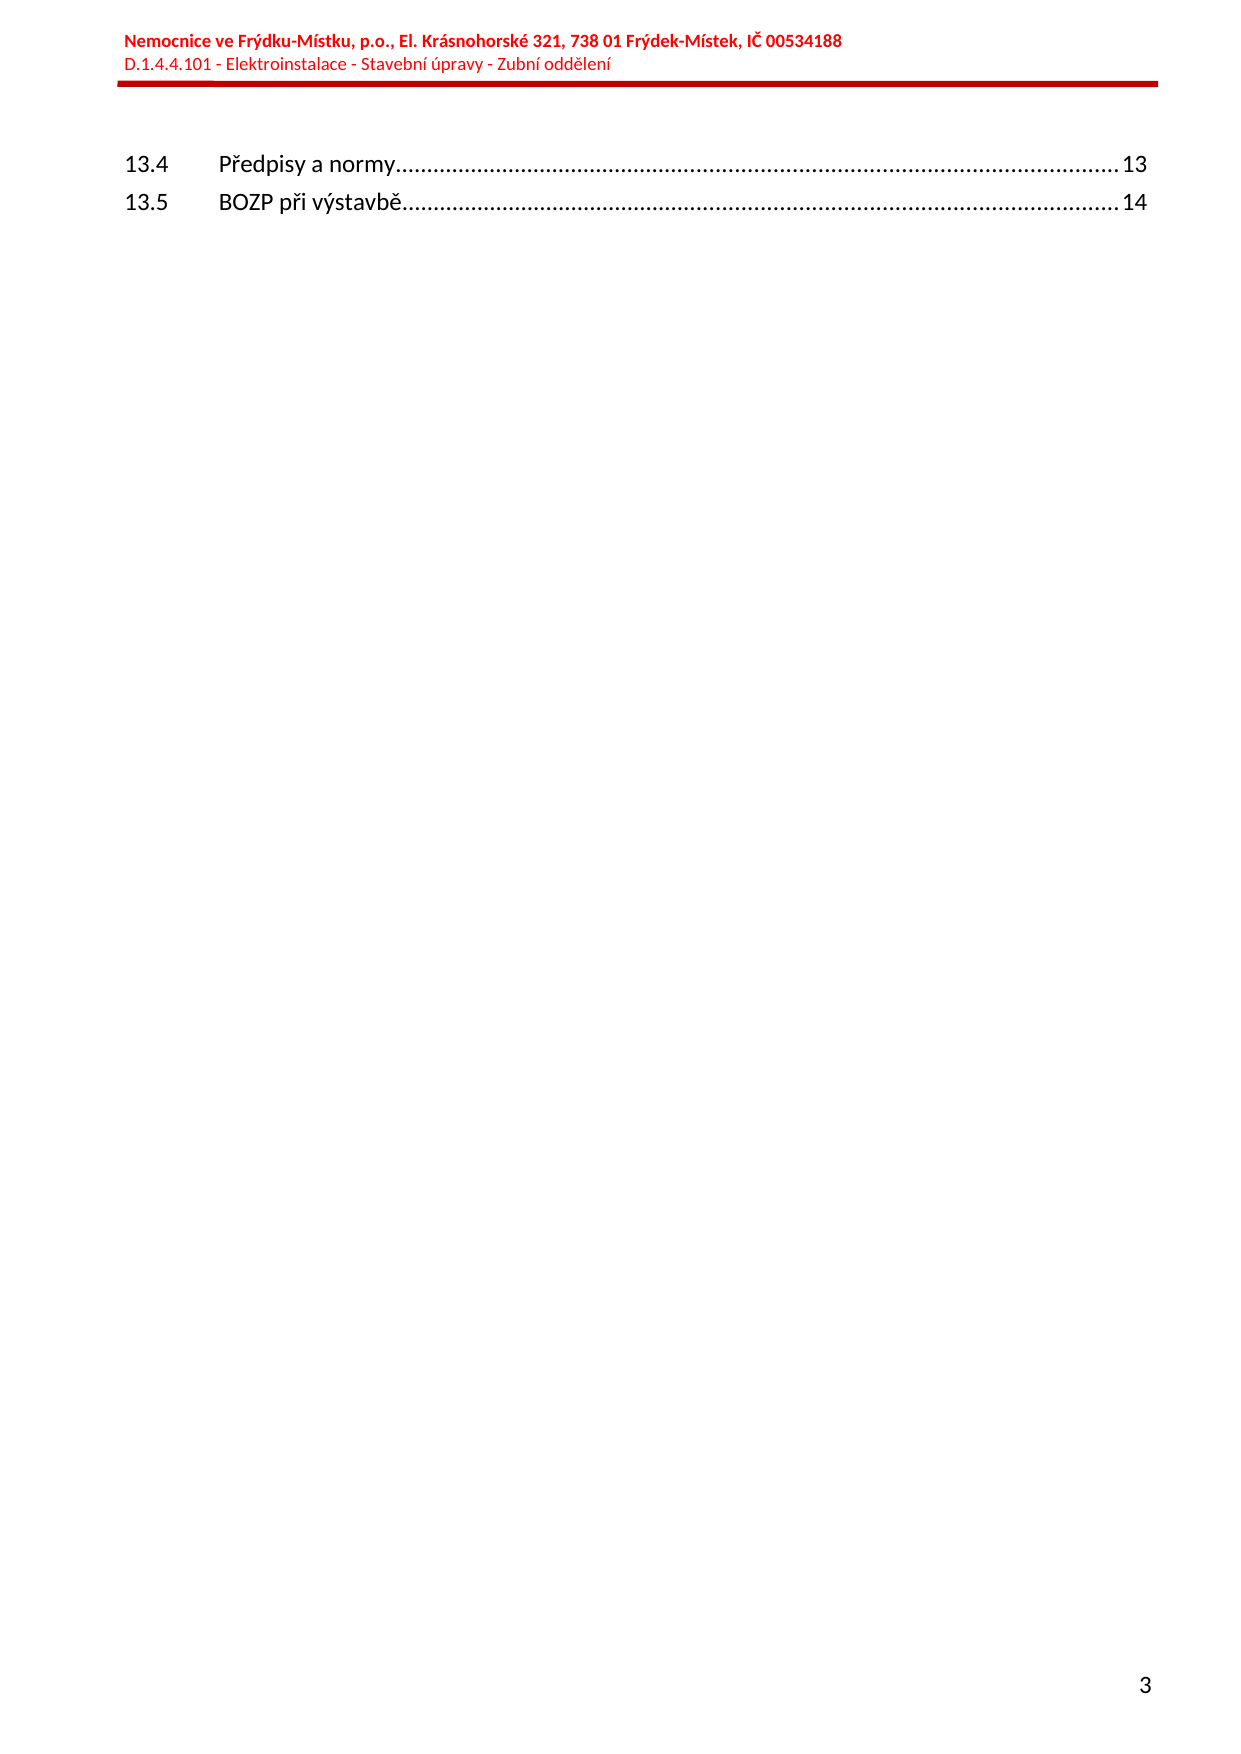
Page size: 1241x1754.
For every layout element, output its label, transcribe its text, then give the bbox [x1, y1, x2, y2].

text 13.4 Předpisy a normy 13 [124, 148, 1152, 178]
text 13.5 BOZP při výstavbě 14 [124, 187, 1152, 217]
